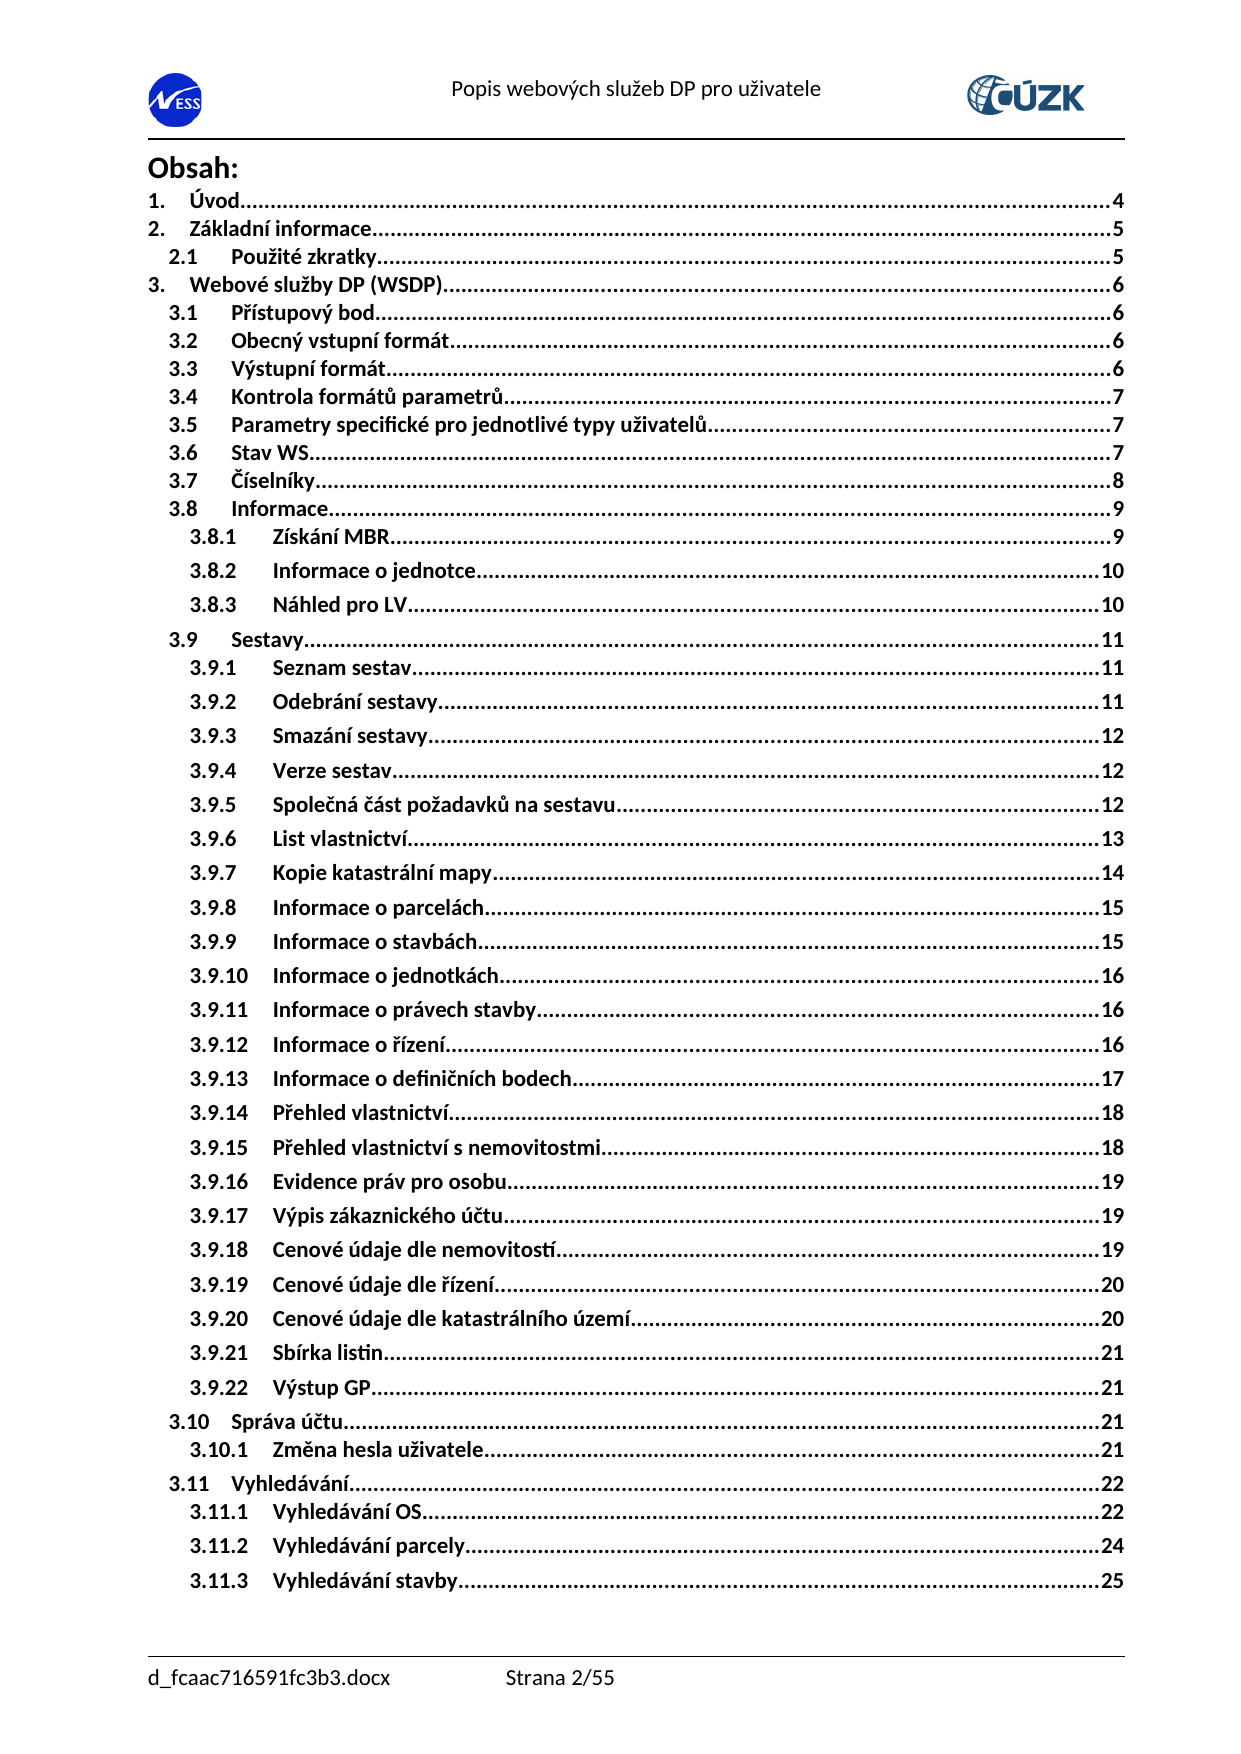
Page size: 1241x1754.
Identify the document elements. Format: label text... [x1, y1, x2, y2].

text 3.11 Vyhledávání 22 [168, 1469, 1125, 1497]
text 3.9.5 Společná část požadavků na sestavu 12 [189, 790, 1125, 818]
text 3.9.11 Informace o právech stavby 16 [189, 996, 1125, 1024]
text 3.9.1 Seznam sestav 11 [189, 653, 1125, 681]
text 3.9.21 Sbírka listin 21 [189, 1338, 1125, 1366]
text 3.5 Parametry specifické pro jednotlivé typy uživatelů 7 [168, 410, 1125, 438]
text 3.2 Obecný vstupní formát 6 [168, 326, 1125, 354]
text 3.8 Informace 9 [168, 494, 1125, 522]
text Obsah: [148, 148, 1125, 186]
text 3.9.3 Smazání sestavy 12 [189, 721, 1125, 749]
text 3.9.4 Verze sestav 12 [189, 756, 1125, 784]
text 3.9.19 Cenové údaje dle řízení 20 [189, 1270, 1125, 1298]
text 3.9.12 Informace o řízení 16 [189, 1030, 1125, 1058]
text 2.1 Použité zkratky 5 [168, 242, 1125, 270]
text 3.10 Správa účtu 21 [168, 1407, 1125, 1435]
text 3.11.2 Vyhledávání parcely 24 [189, 1531, 1125, 1559]
text 3.9.10 Informace o jednotkách 16 [189, 961, 1125, 989]
text 2. Základní informace 5 [148, 214, 1125, 242]
text 3.3 Výstupní formát 6 [168, 354, 1125, 382]
text 3.9.20 Cenové údaje dle katastrálního území 20 [189, 1304, 1125, 1332]
text 3.9.6 List vlastnictví 13 [189, 824, 1125, 852]
text 3.9.8 Informace o parcelách 15 [189, 893, 1125, 921]
text 3.9.9 Informace o stavbách 15 [189, 927, 1125, 955]
text 3.9.22 Výstup GP 21 [189, 1373, 1125, 1401]
text 3.8.1 Získání MBR 9 [189, 522, 1125, 550]
text 3.4 Kontrola formátů parametrů 7 [168, 382, 1125, 410]
text 3.10.1 Změna hesla uživatele 21 [189, 1435, 1125, 1463]
text 3.8.3 Náhled pro LV 10 [189, 591, 1125, 619]
text 3. Webové služby DP (WSDP) 6 [148, 270, 1125, 298]
text 3.9.13 Informace o definičních bodech 17 [189, 1064, 1125, 1092]
text 3.11.3 Vyhledávání stavby 25 [189, 1566, 1125, 1594]
picture [148, 73, 202, 127]
text 3.9.14 Přehled vlastnictví 18 [189, 1098, 1125, 1126]
text 1. Úvod 4 [148, 186, 1125, 214]
text 3.8.2 Informace o jednotce 10 [189, 556, 1125, 584]
text 3.9.16 Evidence práv pro osobu 19 [189, 1167, 1125, 1195]
text 3.7 Číselníky 8 [168, 466, 1125, 494]
text 3.9.7 Kopie katastrální mapy 14 [189, 858, 1125, 887]
text 3.1 Přístupový bod 6 [168, 298, 1125, 326]
text 3.9.2 Odebrání sestavy 11 [189, 687, 1125, 715]
picture [967, 75, 1085, 115]
text 3.9.17 Výpis zákaznického účtu 19 [189, 1201, 1125, 1229]
text 3.11.1 Vyhledávání OS 22 [189, 1497, 1125, 1525]
text 3.6 Stav WS 7 [168, 438, 1125, 466]
text 3.9 Sestavy 11 [168, 625, 1125, 653]
text 3.9.15 Přehled vlastnictví s nemovitostmi 18 [189, 1133, 1125, 1161]
text 3.9.18 Cenové údaje dle nemovitostí 19 [189, 1236, 1125, 1263]
